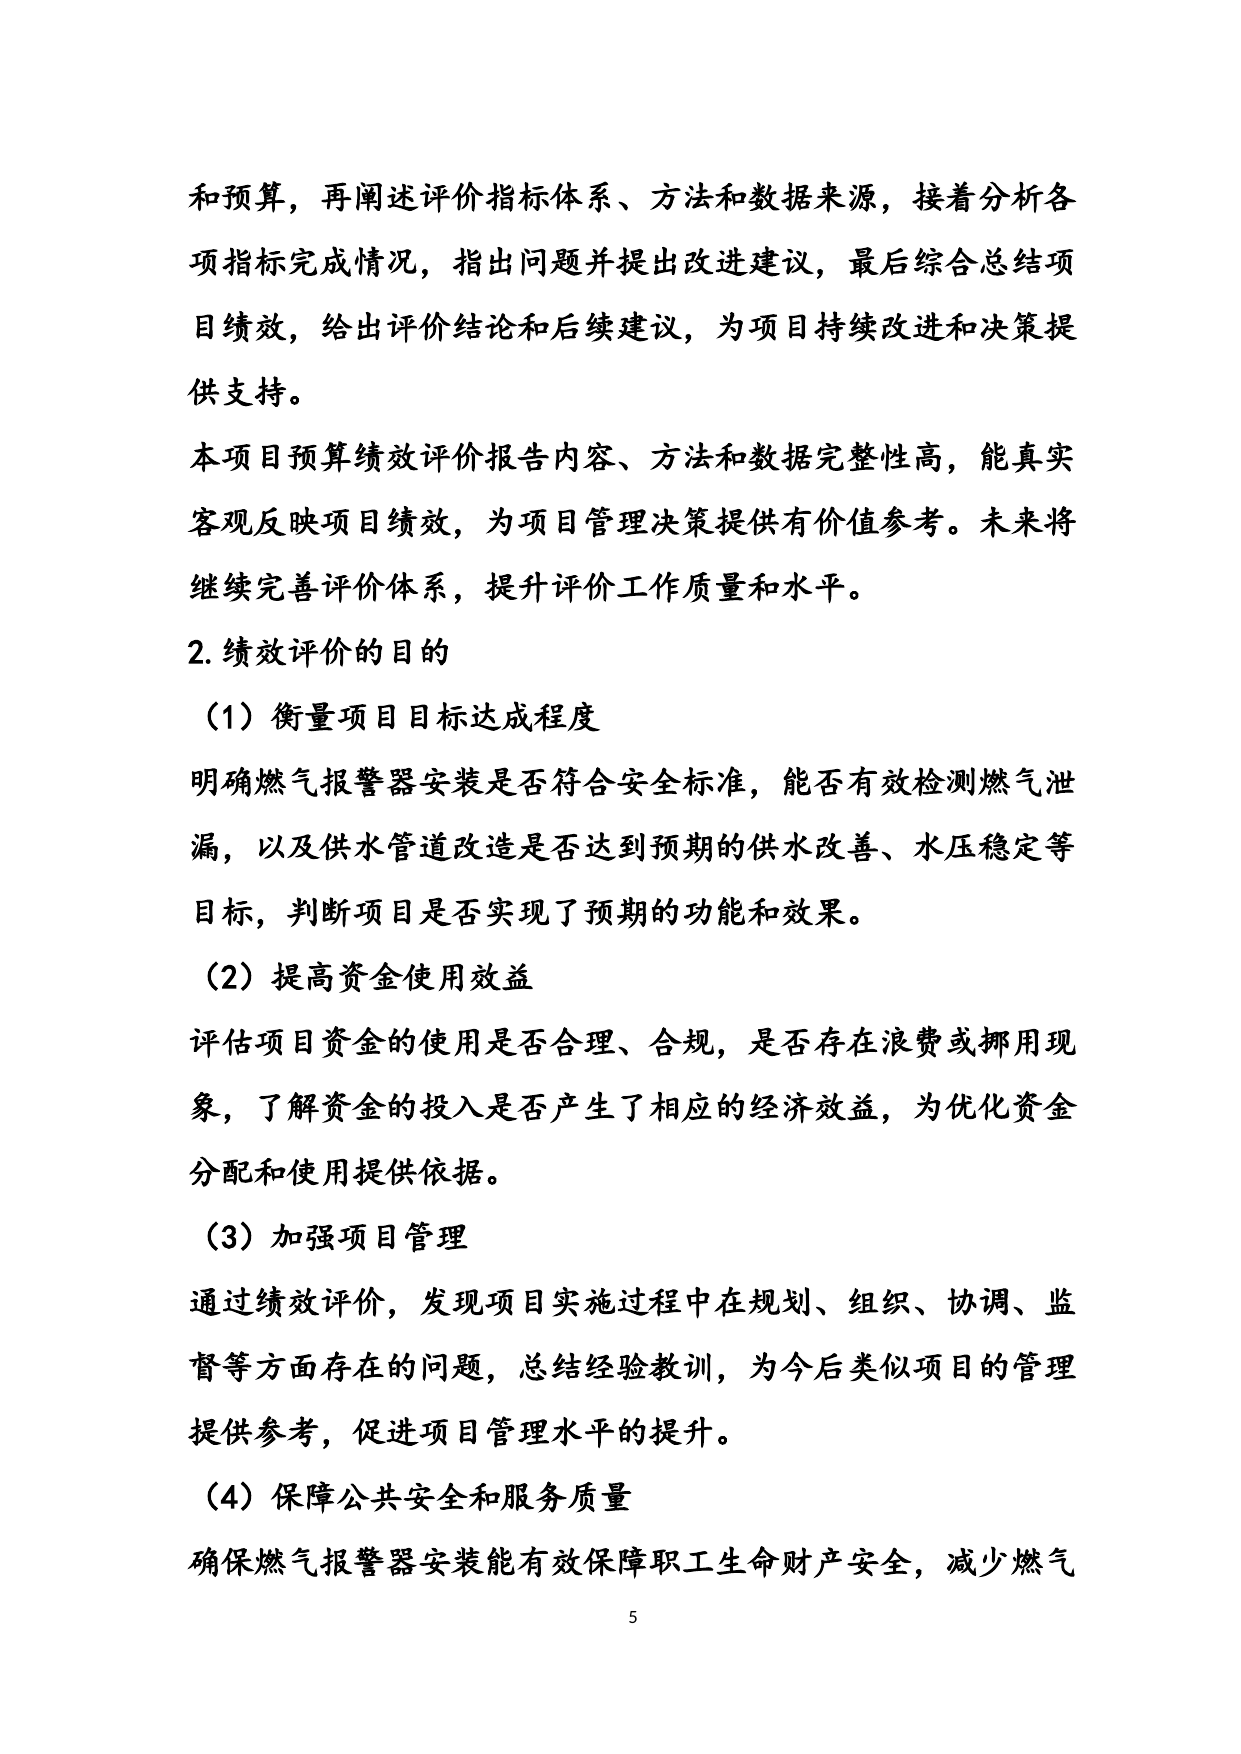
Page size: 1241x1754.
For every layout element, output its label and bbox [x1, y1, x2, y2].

text [187, 162, 1078, 1592]
